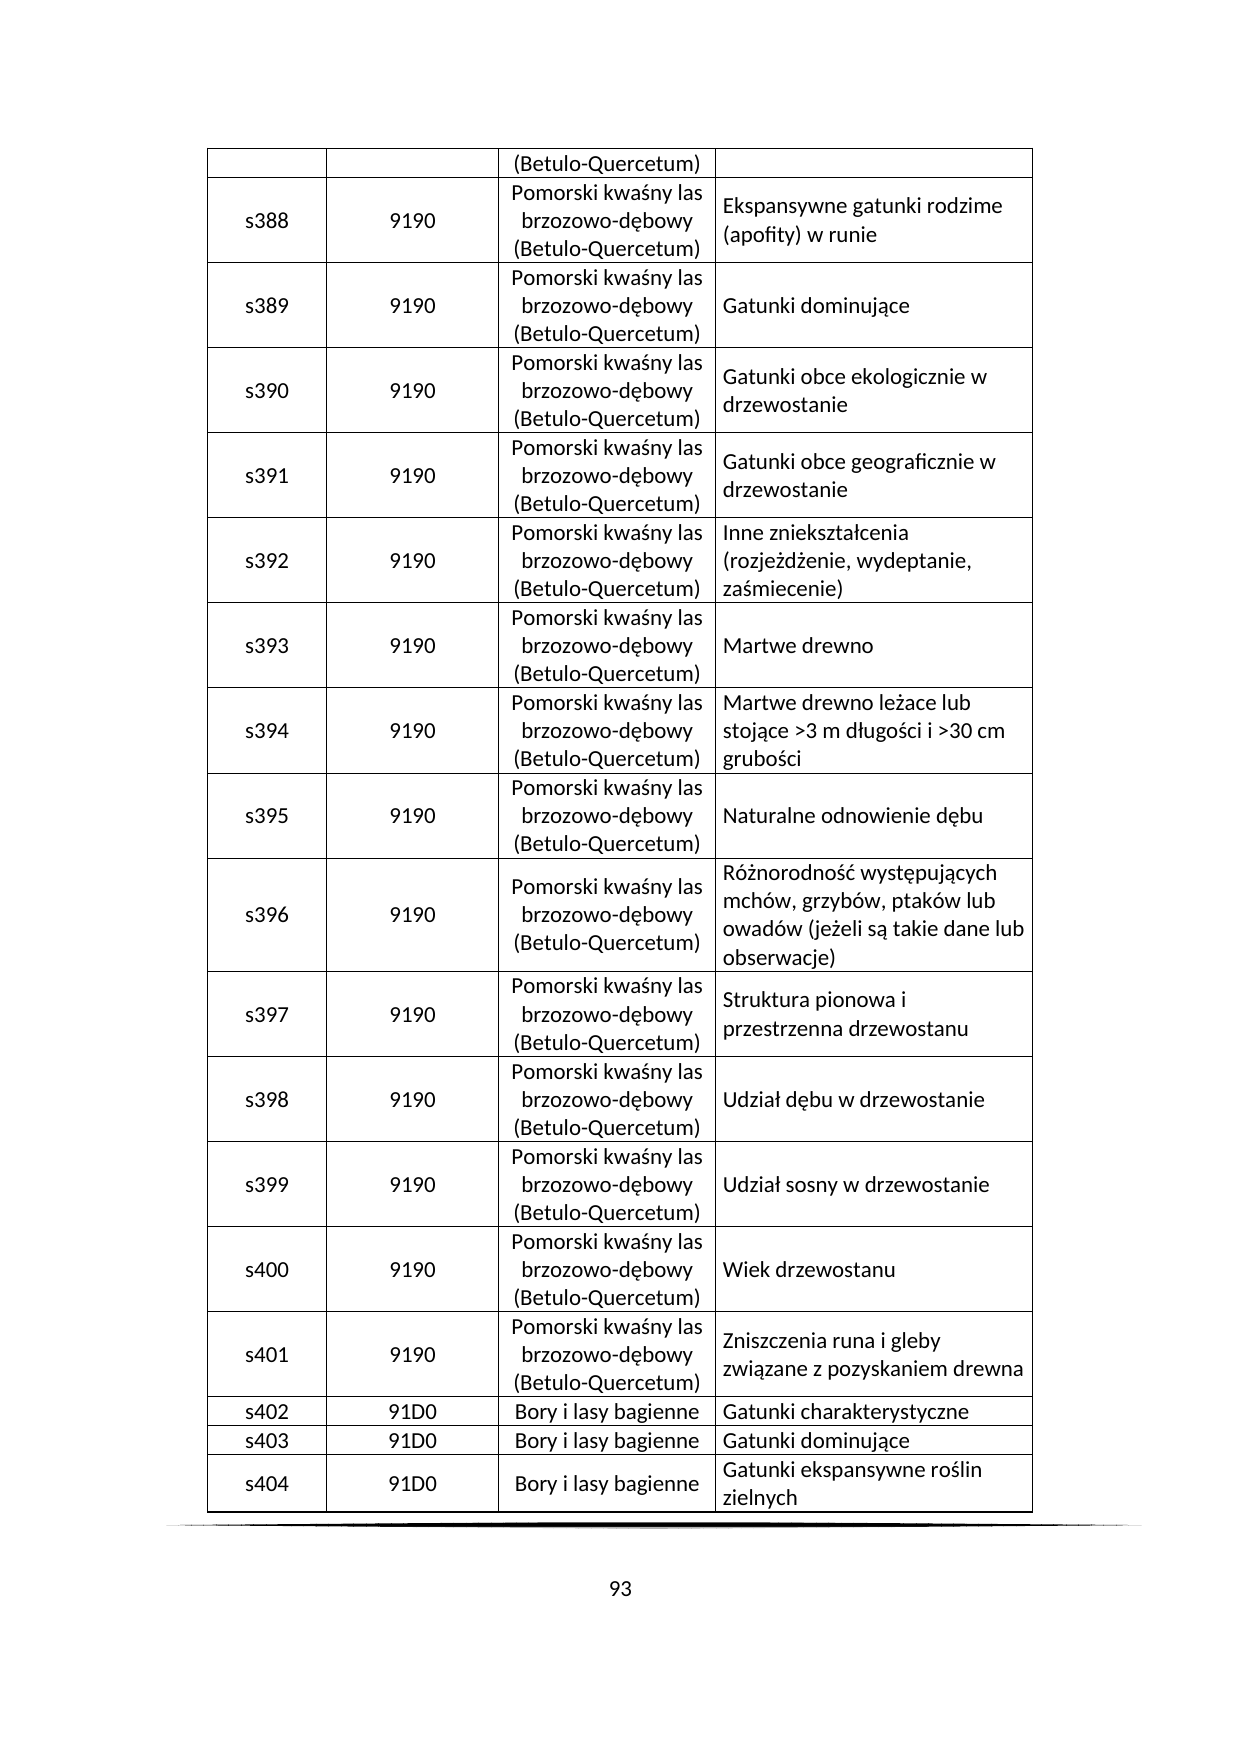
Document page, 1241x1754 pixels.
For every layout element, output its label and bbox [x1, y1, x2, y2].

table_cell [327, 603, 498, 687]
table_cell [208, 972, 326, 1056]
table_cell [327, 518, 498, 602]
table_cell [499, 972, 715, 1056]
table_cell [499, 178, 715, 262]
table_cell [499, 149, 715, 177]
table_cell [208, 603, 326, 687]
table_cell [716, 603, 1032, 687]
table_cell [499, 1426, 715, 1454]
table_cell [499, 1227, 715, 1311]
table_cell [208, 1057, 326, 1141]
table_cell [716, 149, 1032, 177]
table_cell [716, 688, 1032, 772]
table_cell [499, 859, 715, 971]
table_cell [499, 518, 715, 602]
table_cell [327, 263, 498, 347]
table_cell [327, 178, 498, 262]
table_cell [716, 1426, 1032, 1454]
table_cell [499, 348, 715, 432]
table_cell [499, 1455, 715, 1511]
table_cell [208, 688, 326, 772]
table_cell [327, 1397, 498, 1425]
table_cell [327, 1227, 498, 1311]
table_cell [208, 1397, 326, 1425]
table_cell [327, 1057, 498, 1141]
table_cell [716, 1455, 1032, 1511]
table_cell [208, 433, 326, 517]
picture [166, 1521, 1142, 1529]
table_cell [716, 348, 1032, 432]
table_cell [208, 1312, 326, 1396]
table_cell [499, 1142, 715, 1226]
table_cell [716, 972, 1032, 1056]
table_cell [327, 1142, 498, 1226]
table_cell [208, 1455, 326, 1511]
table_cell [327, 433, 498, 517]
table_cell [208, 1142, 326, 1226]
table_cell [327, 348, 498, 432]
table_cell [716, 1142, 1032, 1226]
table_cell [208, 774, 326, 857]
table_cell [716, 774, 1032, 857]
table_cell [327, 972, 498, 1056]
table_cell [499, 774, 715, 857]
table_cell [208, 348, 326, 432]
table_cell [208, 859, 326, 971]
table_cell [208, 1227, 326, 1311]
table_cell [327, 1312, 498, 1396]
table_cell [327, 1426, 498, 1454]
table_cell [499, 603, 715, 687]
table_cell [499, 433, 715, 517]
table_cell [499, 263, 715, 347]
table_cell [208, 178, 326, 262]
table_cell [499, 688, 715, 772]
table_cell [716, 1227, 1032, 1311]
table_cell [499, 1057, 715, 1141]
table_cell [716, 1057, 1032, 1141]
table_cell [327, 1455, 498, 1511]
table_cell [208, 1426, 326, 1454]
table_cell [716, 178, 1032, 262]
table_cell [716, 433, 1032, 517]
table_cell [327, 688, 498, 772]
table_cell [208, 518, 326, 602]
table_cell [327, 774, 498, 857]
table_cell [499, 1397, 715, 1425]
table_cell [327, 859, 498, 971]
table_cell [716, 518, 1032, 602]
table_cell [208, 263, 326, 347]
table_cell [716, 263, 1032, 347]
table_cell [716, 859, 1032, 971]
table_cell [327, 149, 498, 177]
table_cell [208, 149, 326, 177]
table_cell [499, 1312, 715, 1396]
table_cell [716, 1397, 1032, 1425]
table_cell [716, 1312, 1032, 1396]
